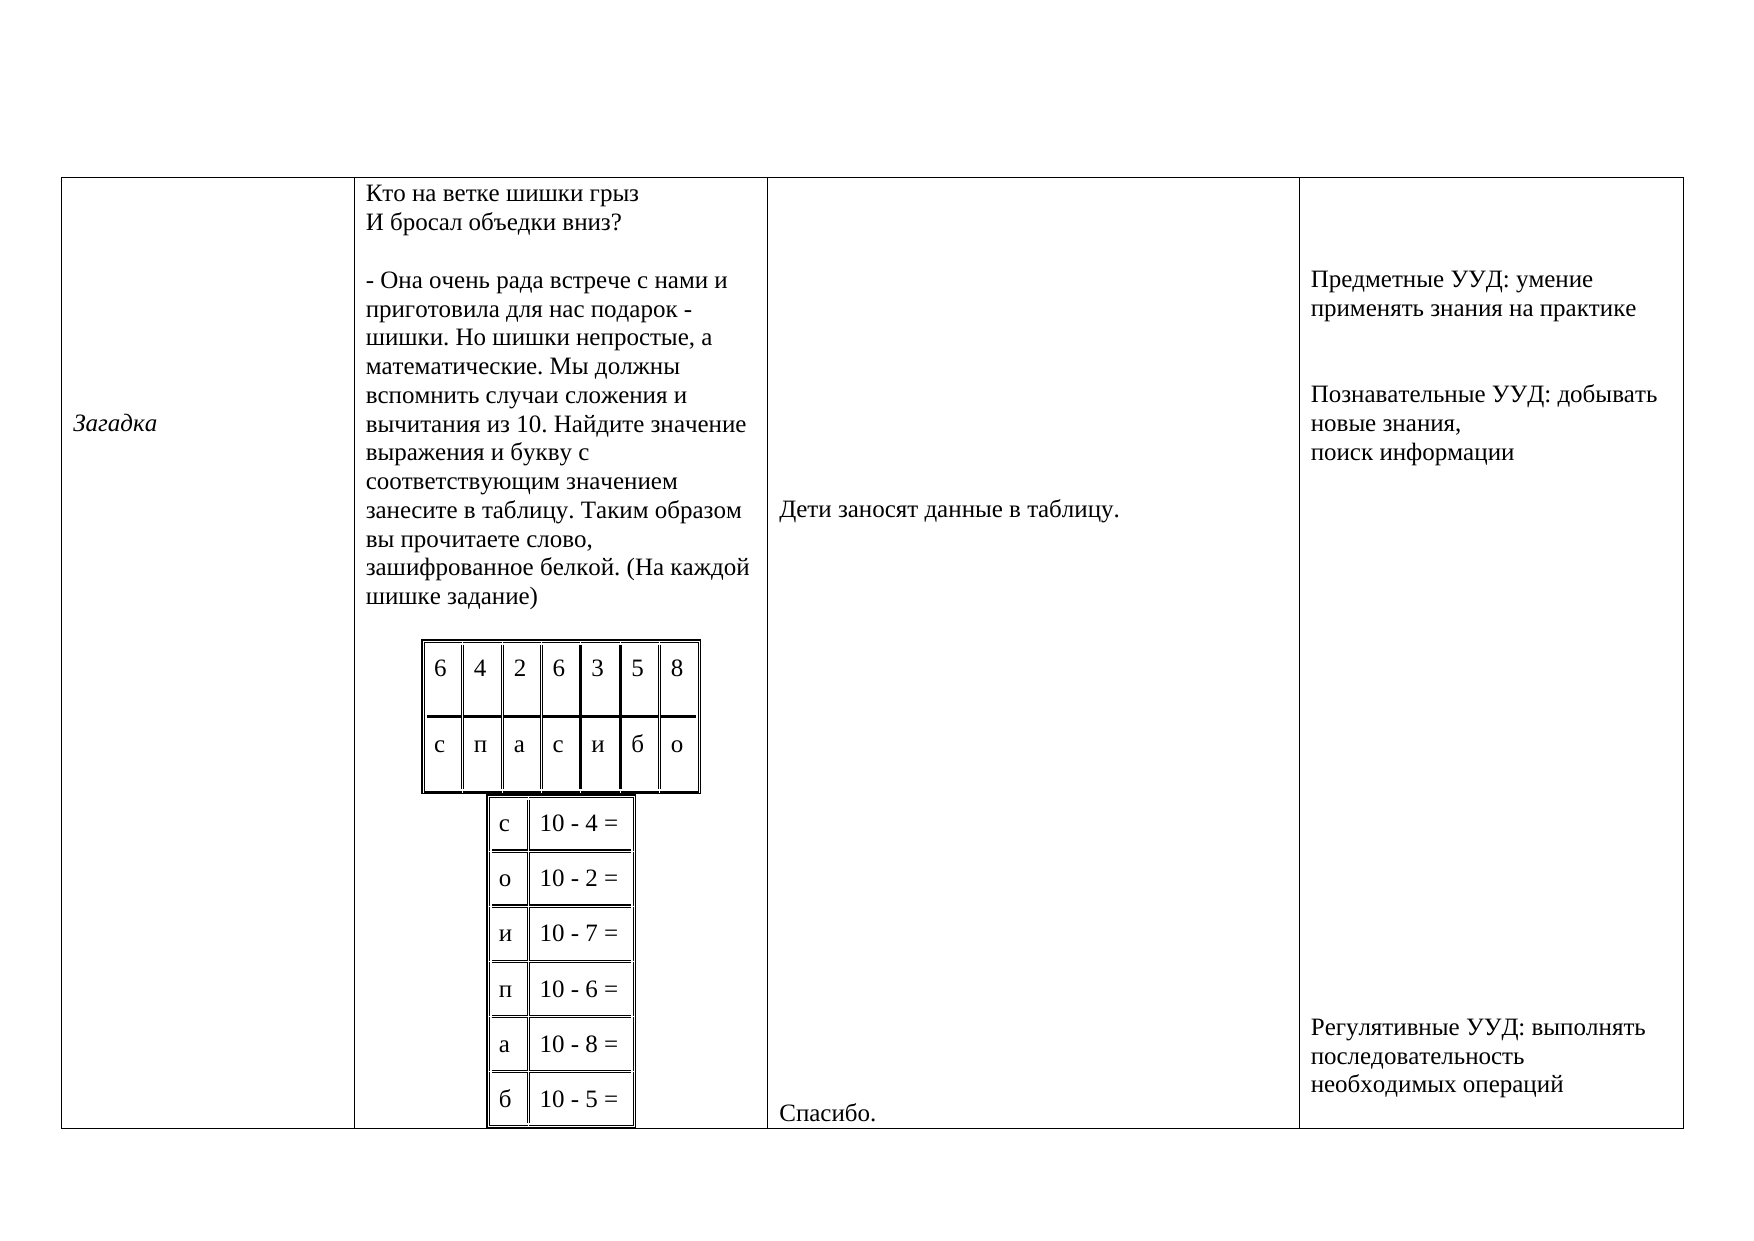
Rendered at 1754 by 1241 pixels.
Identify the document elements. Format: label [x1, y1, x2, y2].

table_cell [1300, 178, 1683, 1128]
table_cell [355, 178, 767, 1128]
table_cell [768, 178, 1299, 1128]
table_cell [62, 178, 354, 1128]
